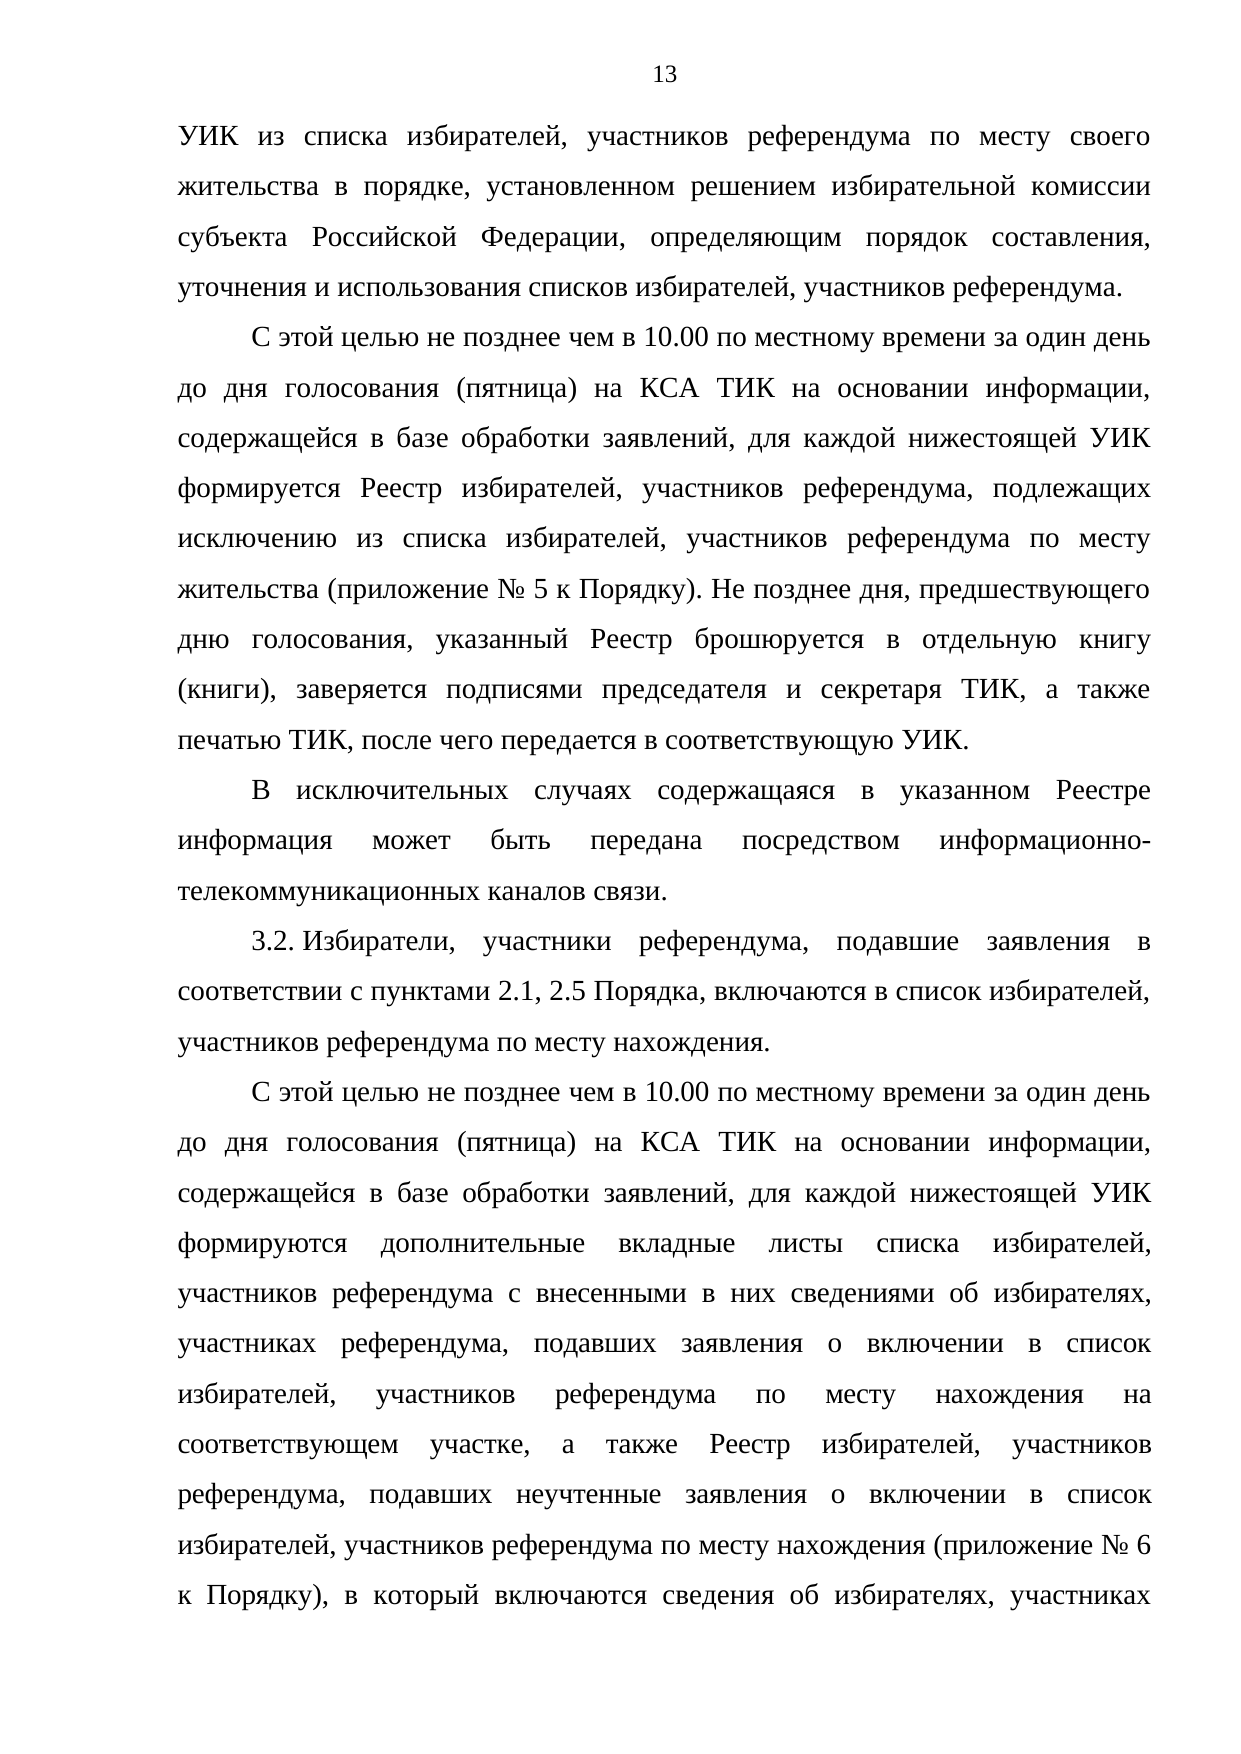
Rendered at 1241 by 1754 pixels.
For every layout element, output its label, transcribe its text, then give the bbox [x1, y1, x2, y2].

text 3.2. Избиратели, участники референдума, подавшие заявления в соответствии с пунктами 2.1, 2.5 Порядка, включаются в список избирателей, участников референдума по месту нахождения. [177, 923, 1152, 1057]
text В исключительных случаях содержащаяся в указанном Реестре информация может быть передана посредством информационно-телекоммуникационных каналов связи. [177, 772, 1152, 906]
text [177, 118, 1152, 303]
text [177, 1074, 1152, 1611]
text С этой целью не позднее чем в 10.00 по местному времени за один день до дня голосования (пятница) на КСА ТИК на основании информации, содержащейся в базе обработки заявлений, для каждой нижестоящей УИК формируется Реестр избирателей, участников референдума, подлежащих исключению из списка избирателей, участников референдума по месту жительства (приложение № 5 к Порядку). Не позднее дня, предшествующего дню голосования, указанный Реестр брошюруется в отдельную книгу (книги), заверяется подписями председателя и секретаря ТИК, а также печатью ТИК, после чего передается в соответствующую УИК. [177, 319, 1152, 755]
